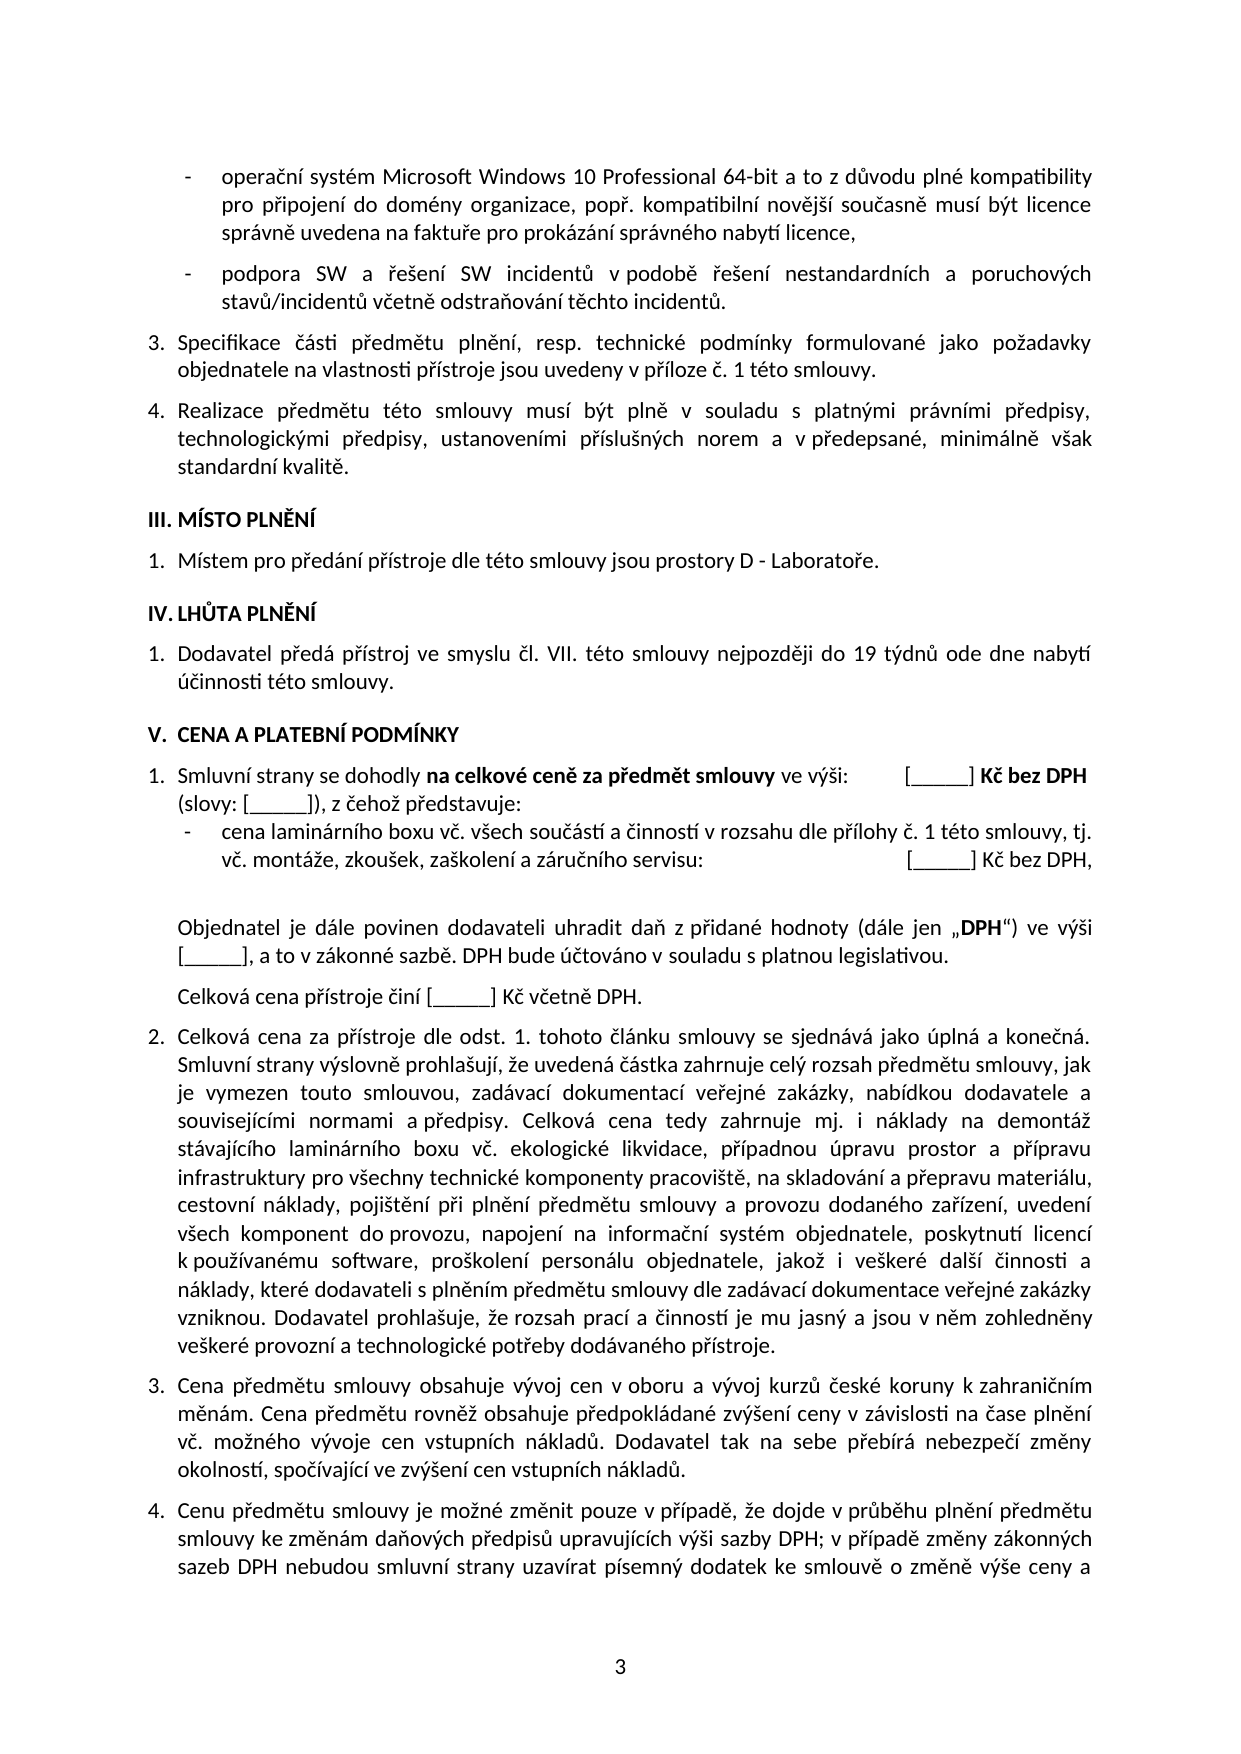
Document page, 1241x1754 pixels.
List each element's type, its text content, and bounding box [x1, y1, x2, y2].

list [148, 1496, 1093, 1580]
list Dodavatel předá přístroj ve smyslu čl. VII. této smlouvy nejpozději do 19 týdnů ode dne nabytí účinnosti této smlouvy. [148, 639, 1093, 695]
list operační systém Microsoft Windows 10 Professional 64-bit a to z důvodu plné kompatibility pro připojení do domény organizace, popř. kompatibilní novější současně musí být licence správně uvedena na faktuře pro prokázání správného nabytí licence, [184, 162, 1093, 247]
list Realizace předmětu této smlouvy musí být plně v souladu s platnými právními předpisy, technologickými předpisy, ustanoveními příslušných norem a v předepsané, minimálně však standardní kvalitě. [148, 396, 1093, 480]
list LHŮTA PLNĚNÍ [148, 599, 1093, 627]
list Celková cena přístroje činí Kč včetně DPH. [177, 982, 1093, 1010]
list Místem pro předání přístroje dle této smlouvy jsou prostory D - Laboratoře. [148, 546, 1093, 574]
list podpora SW a řešení SW incidentů v podobě řešení nestandardních a poruchových stavů/incidentů včetně odstraňování těchto incidentů. [184, 259, 1093, 315]
list Cena předmětu smlouvy obsahuje vývoj cen v oboru a vývoj kurzů české koruny k zahraničním měnám. Cena předmětu rovněž obsahuje předpokládané zvýšení ceny v závislosti na čase plnění vč. možného vývoje cen vstupních nákladů. Dodavatel tak na sebe přebírá nebezpečí změny okolností, spočívající ve zvýšení cen vstupních nákladů. [148, 1371, 1093, 1483]
list cena laminárního boxu vč. všech součástí a činností v rozsahu dle přílohy č. 1 této smlouvy, tj. vč. montáže, zkoušek, zaškolení a záručního servisu: Kč bez DPH, [184, 817, 1093, 873]
list Specifikace části předmětu plnění, resp. technické podmínky formulované jako požadavky objednatele na vlastnosti přístroje jsou uvedeny v příloze č. 1 této smlouvy. [148, 328, 1093, 384]
list Celková cena za přístroje dle odst. 1. tohoto článku smlouvy se sjednává jako úplná a konečná. Smluvní strany výslovně prohlašují, že uvedená částka zahrnuje celý rozsah předmětu smlouvy, jak je vymezen touto smlouvou, zadávací dokumentací veřejné zakázky, nabídkou dodavatele a souvisejícími normami a předpisy. Celková cena tedy zahrnuje mj. i náklady na demontáž stávajícího laminárního boxu vč. ekologické likvidace, případnou úpravu prostor a přípravu infrastruktury pro všechny technické komponenty pracoviště, na skladování a přepravu materiálu, cestovní náklady, pojištění při plnění předmětu smlouvy a provozu dodaného zařízení, uvedení všech komponent do provozu, napojení na informační systém objednatele, poskytnutí licencí k používanému software, proškolení personálu objednatele, jakož i veškeré další činnosti a náklady, které dodavateli s plněním předmětu smlouvy dle zadávací dokumentace veřejné zakázky vzniknou. Dodavatel prohlašuje, že rozsah prací a činností je mu jasný a jsou v něm zohledněny veškeré provozní a technologické potřeby dodávaného přístroje. [148, 1022, 1093, 1359]
list (slovy: ), z čehož představuje: [177, 789, 1093, 817]
list Smluvní strany se dohodly na celkové ceně za předmět smlouvy ve výši: Kč bez DPH, [148, 761, 1093, 789]
list CENA A PLATEBNÍ PODMÍNKY [148, 720, 1093, 748]
list MÍSTO PLNĚNÍ [148, 505, 1093, 533]
list Objednatel je dále povinen dodavateli uhradit daň z přidané hodnoty (dále jen „DPH“) ve výši , a to v zákonné sazbě. DPH bude účtováno v souladu s platnou legislativou. [177, 913, 1093, 969]
